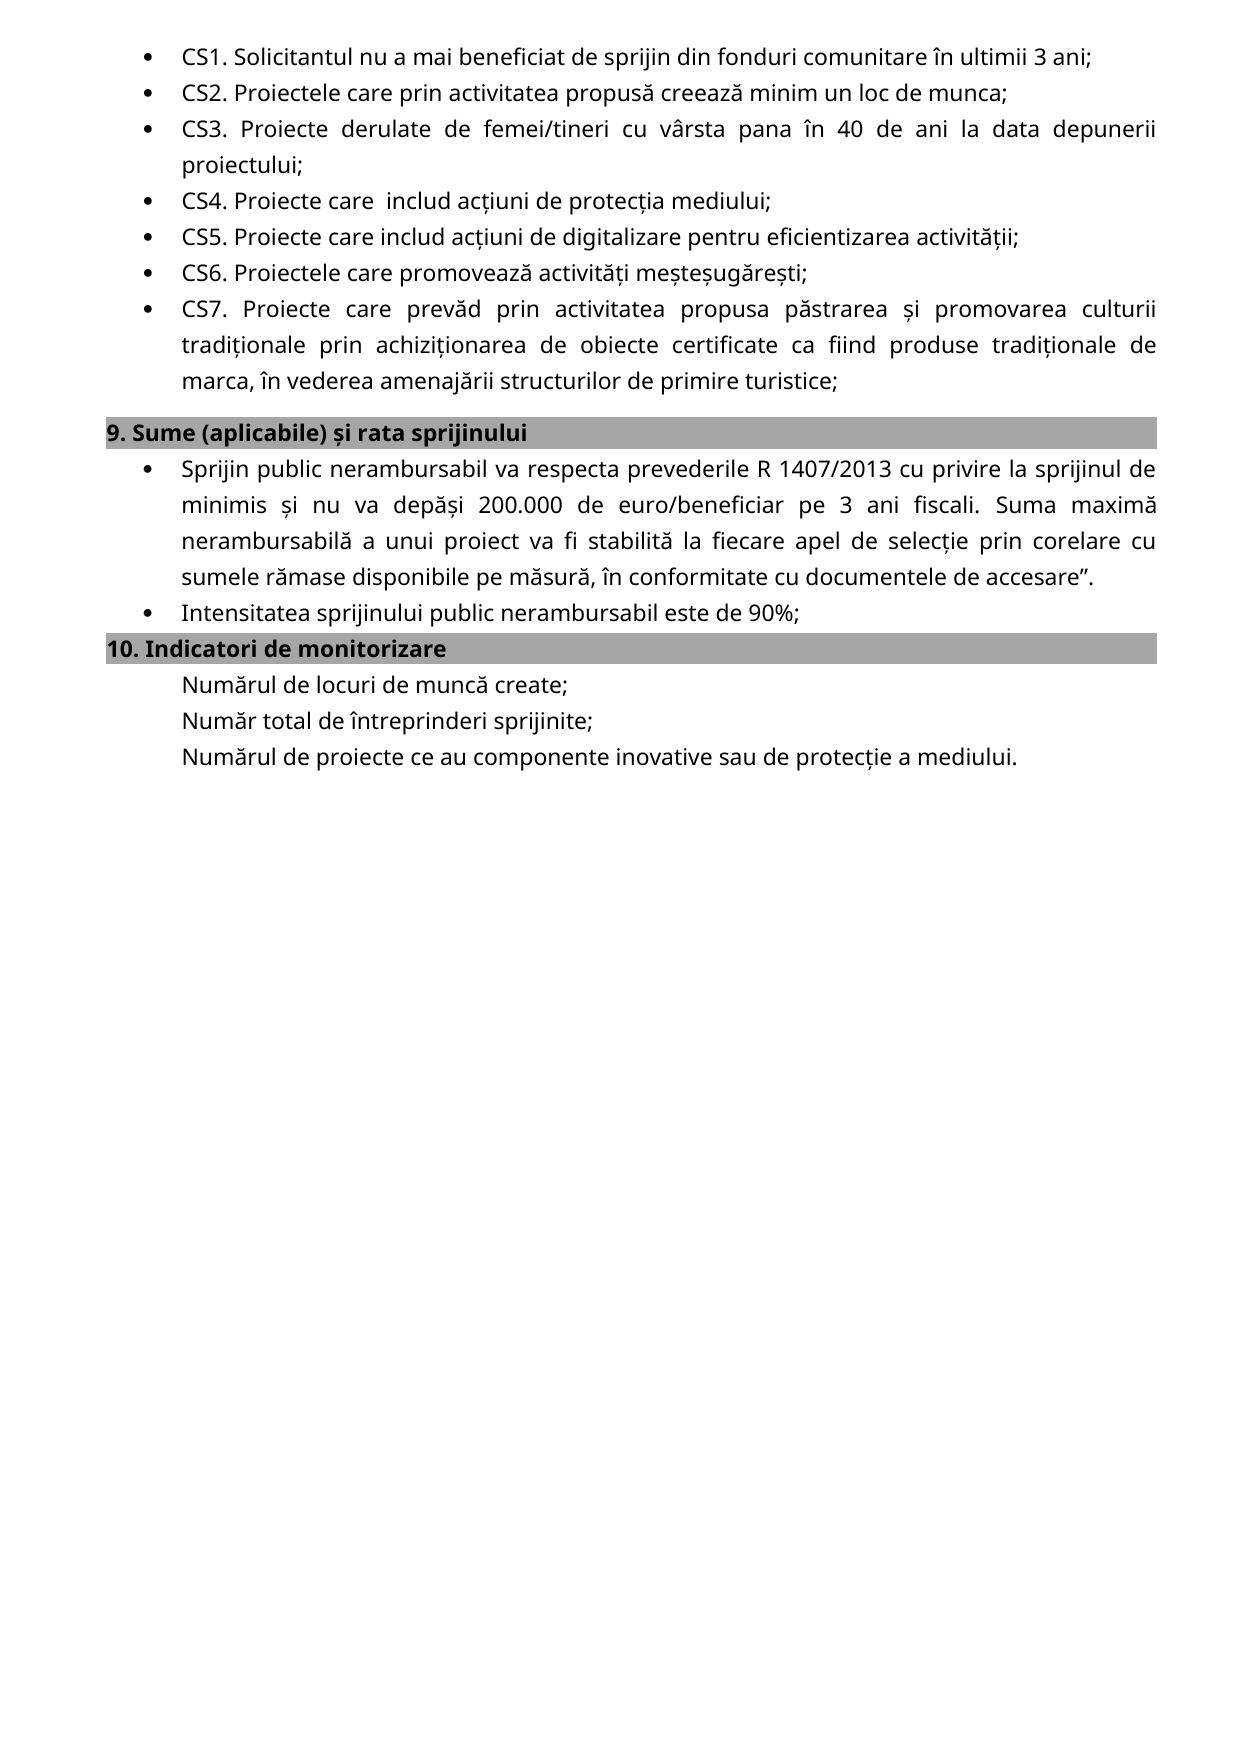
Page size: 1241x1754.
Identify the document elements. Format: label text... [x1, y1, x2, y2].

list Sprijin public nerambursabil va respecta prevederile R 1407/2013 cu privire la sprijinul de minimis și nu va depăși 200.000 de euro/beneficiar pe 3 ani fiscali. Suma maximă nerambursabilă a unui proiect va fi stabilită la fiecare apel de selecție prin corelare cu sumele rămase disponibile pe măsură, în conformitate cu documentele de accesare”. [144, 453, 1157, 592]
text 10. Indicatori de monitorizare [106, 633, 1157, 664]
list CS1. Solicitantul nu a mai beneficiat de sprijin din fonduri comunitare în ultimii 3 ani; [144, 41, 1157, 73]
text 9. Sume (aplicabile) și rata sprijinului [106, 417, 1157, 449]
list CS5. Proiecte care includ acțiuni de digitalizare pentru eficientizarea activității; [144, 221, 1157, 252]
list Intensitatea sprijinului public nerambursabil este de 90%; [144, 597, 1157, 628]
text Număr total de întreprinderi sprijinite; [181, 705, 1157, 736]
text Numărul de proiecte ce au componente inovative sau de protecție a mediului. [181, 741, 1157, 772]
list CS2. Proiectele care prin activitatea propusă creează minim un loc de munca; [144, 77, 1157, 108]
list CS3. Proiecte derulate de femei/tineri cu vârsta pana în 40 de ani la data depunerii proiectului; [144, 113, 1157, 180]
text Numărul de locuri de muncă create; [181, 669, 1157, 700]
list CS7. Proiecte care prevăd prin activitatea propusa păstrarea și promovarea culturii tradiționale prin achiziționarea de obiecte certificate ca fiind produse tradiționale de marca, în vederea amenajării structurilor de primire turistice; [144, 293, 1157, 396]
list CS6. Proiectele care promovează activități meșteșugărești; [144, 257, 1157, 288]
list CS4. Proiecte care includ acțiuni de protecția mediului; [144, 185, 1157, 216]
